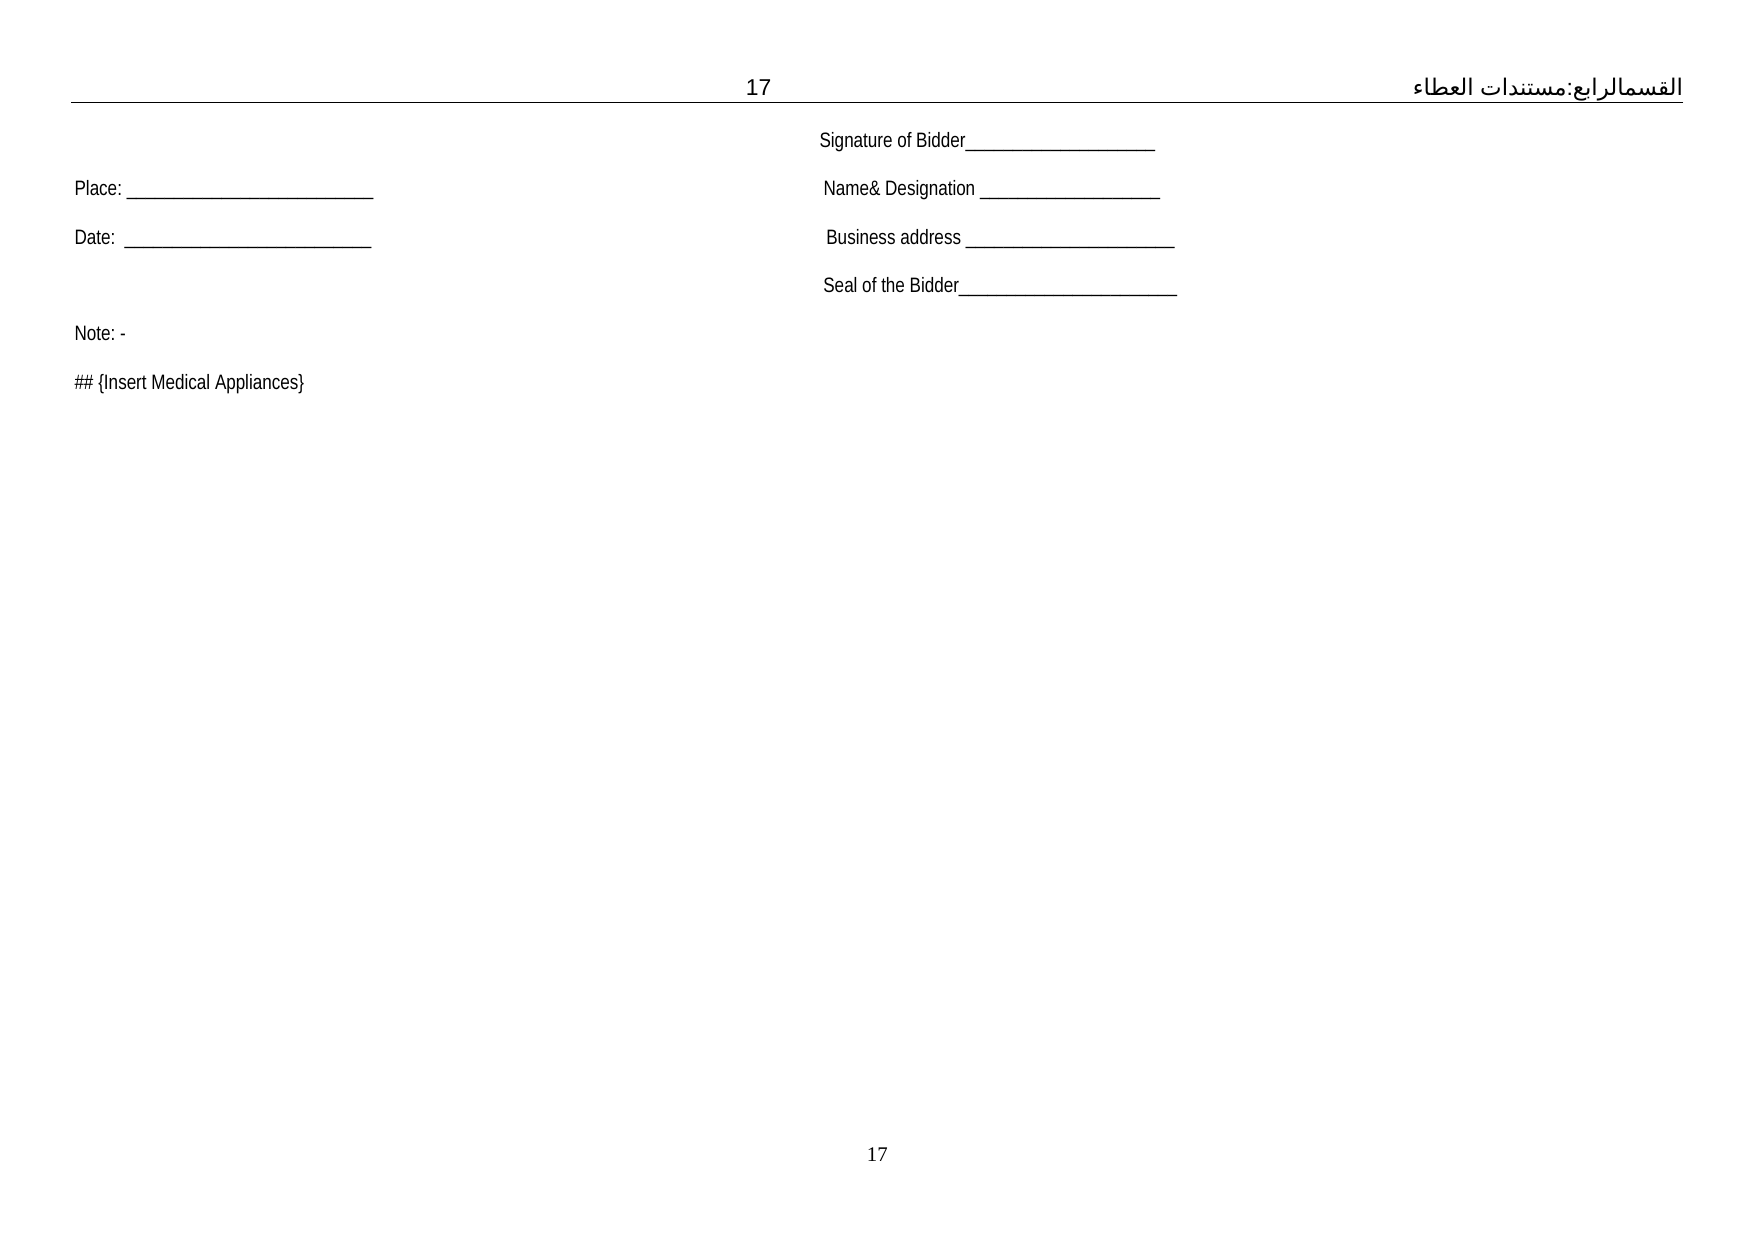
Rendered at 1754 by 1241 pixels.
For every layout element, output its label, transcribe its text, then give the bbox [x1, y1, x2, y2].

text Note: - [74, 321, 1754, 345]
text ## {Insert Medical Appliances} [74, 370, 1754, 394]
text Date: __________________________ Business address ______________________ [74, 225, 1754, 249]
text Signature of Bidder____________________ [89, 128, 1754, 152]
text Place: __________________________ Name& Designation ___________________ [74, 176, 1754, 200]
text Seal of the Bidder_______________________ [74, 273, 1754, 297]
